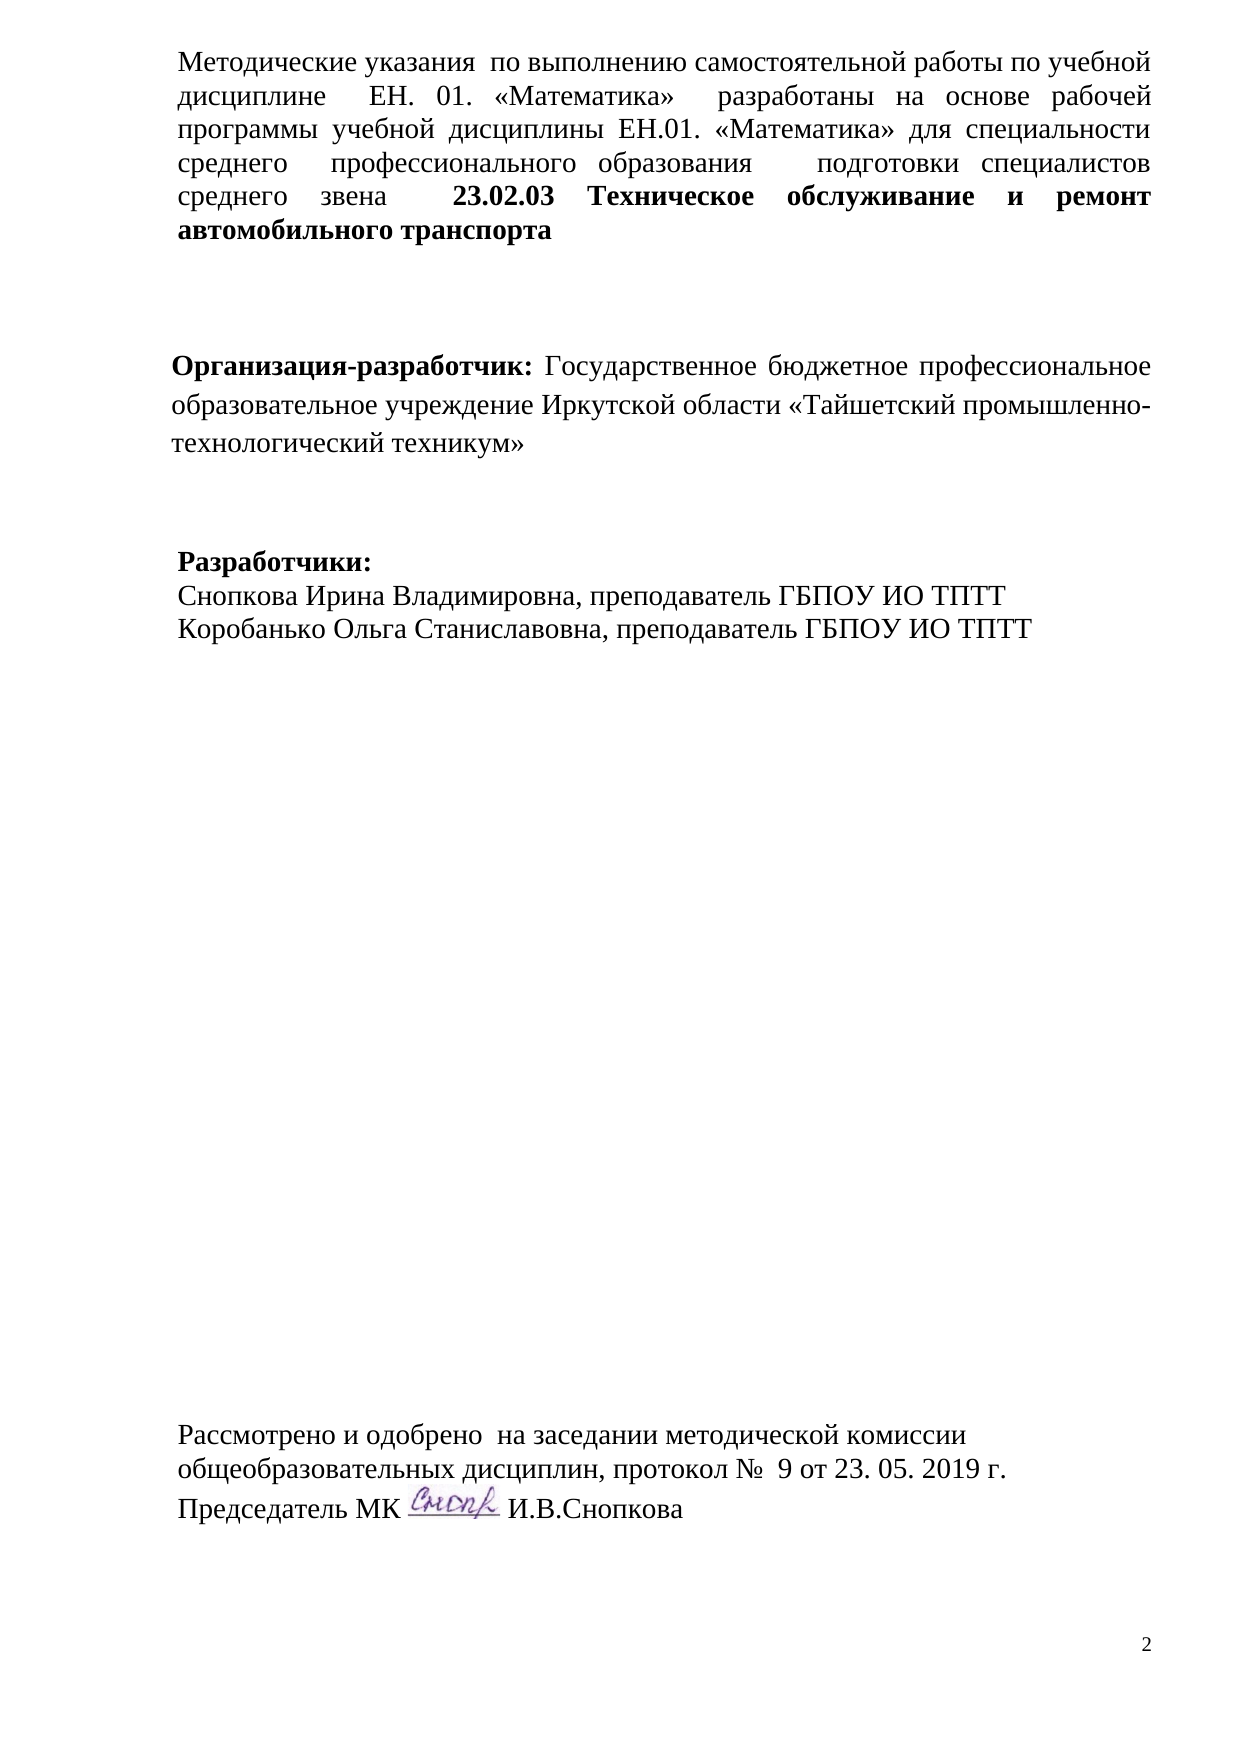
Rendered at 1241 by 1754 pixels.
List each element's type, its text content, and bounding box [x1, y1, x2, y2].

text Разработчики: [177, 544, 1152, 578]
text Коробанько Ольга Станиславовна, преподаватель ГБПОУ ИО ТПТТ [177, 611, 1152, 645]
text Организация-разработчик: Государственное бюджетное профессиональное образовательное учреждение Иркутской области «Тайшетский промышленно-технологический техникум» [171, 348, 1152, 459]
picture [407, 1484, 501, 1519]
text Председатель МК И.В.Снопкова [177, 1484, 1152, 1525]
text Методические указания по выполнению самостоятельной работы по учебной дисциплине ЕН. 01. «Математика» разработаны на основе рабочей программы учебной дисциплины ЕН.01. «Математика» для специальности среднего профессионального образования подготовки специалистов среднего звена 23.02.03 Техническое обслуживание и ремонт автомобильного транспорта [177, 44, 1152, 246]
text Снопкова Ирина Владимировна, преподаватель ГБПОУ ИО ТПТТ [177, 578, 1152, 611]
text Рассмотрено и одобрено на заседании методической комиссии общеобразовательных дисциплин, протокол № 9 от 23. 05. 2019 г. [177, 1417, 1152, 1484]
